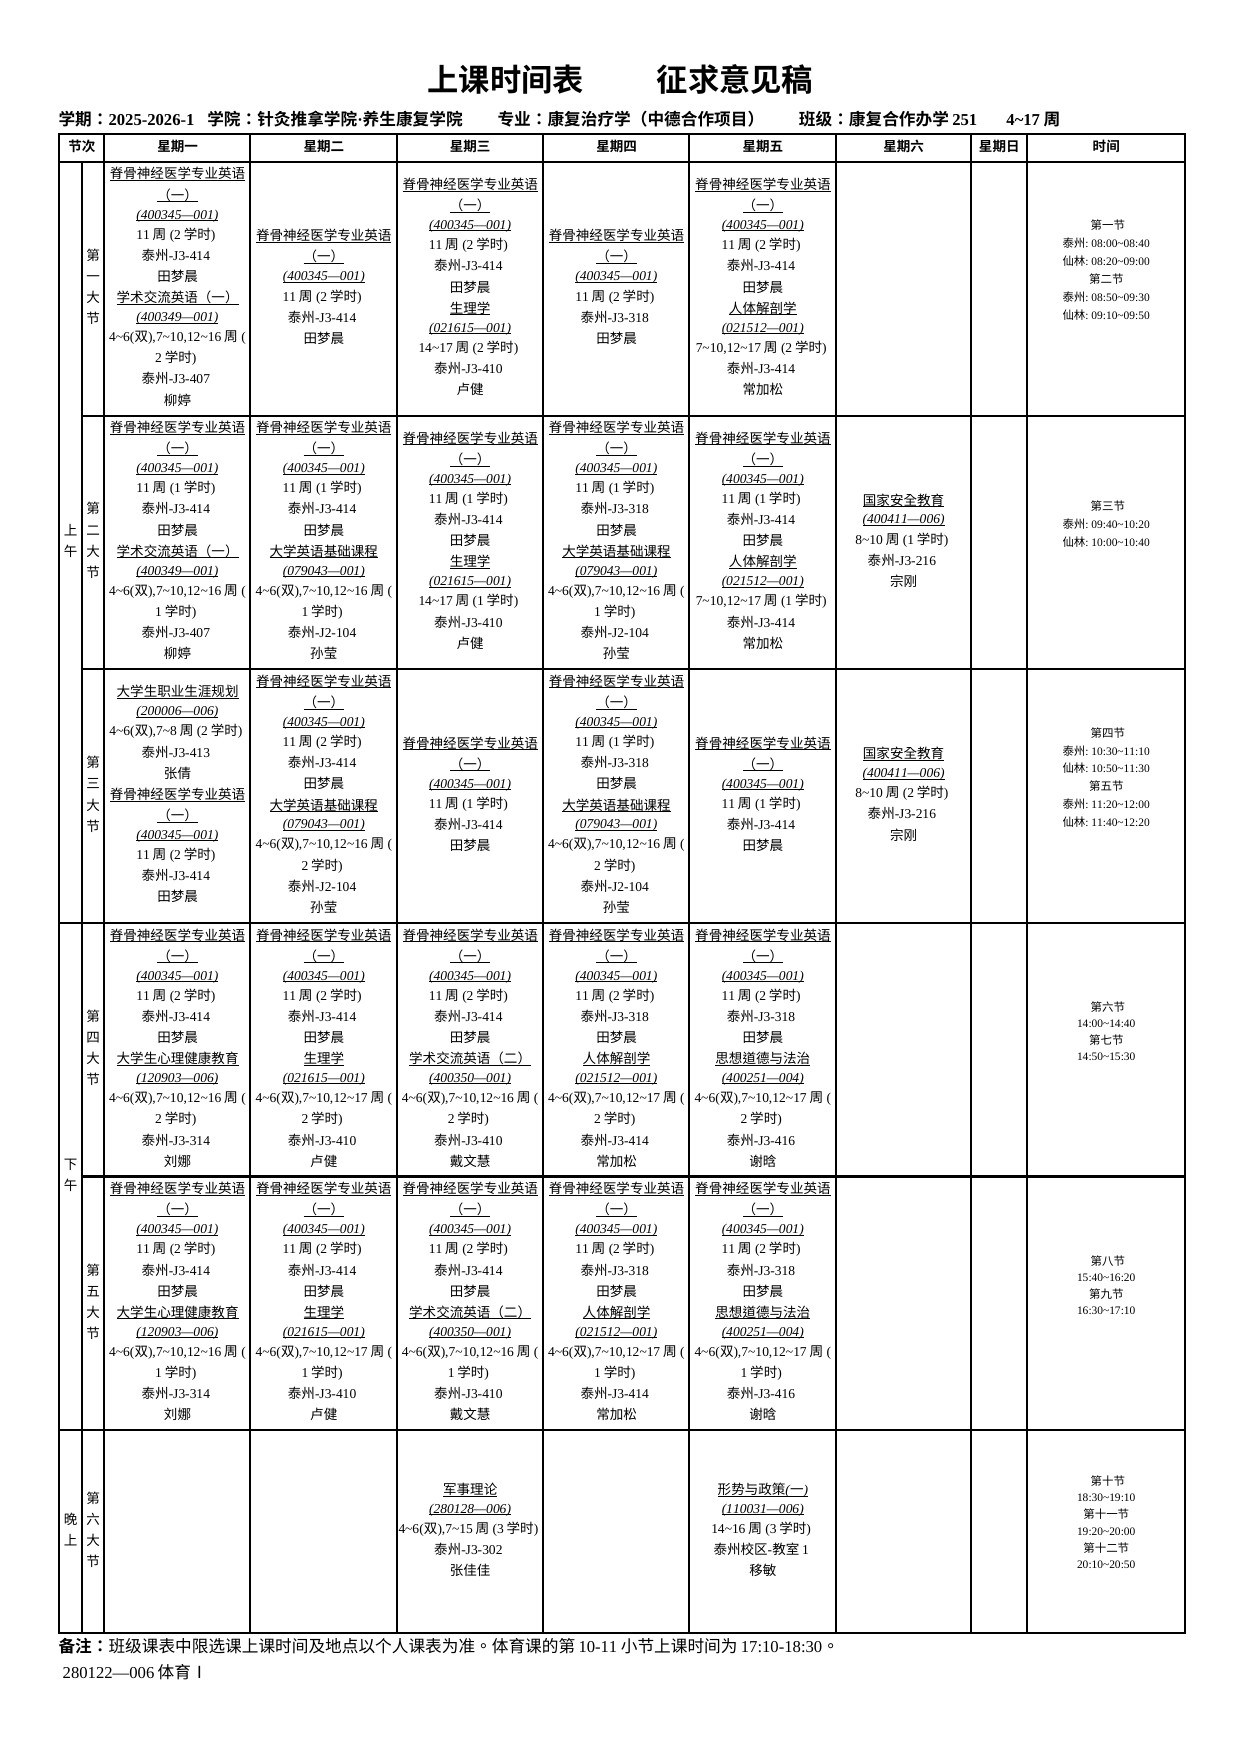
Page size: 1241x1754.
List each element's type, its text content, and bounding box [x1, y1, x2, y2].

table_cell 下午 [60, 924, 81, 1429]
table_cell 脊骨神经医学专业英语（一） (400345—001) 11周 (2学时) 泰州-J3-318 田梦晨 [544, 163, 688, 414]
table_cell [837, 924, 970, 1175]
table_header 星期日 [972, 135, 1026, 161]
table_cell 军事理论 (280128—006) 4~6(双),7~15周 (3学时) 泰州-J3-302 张佳佳 [398, 1431, 542, 1632]
table_cell [972, 417, 1026, 668]
table_cell 脊骨神经医学专业英语（一） (400345—001) 11周 (2学时) 泰州-J3-318 田梦晨 思想道德与法治 (400251—004) 4~6(双),7~10,12~17周 (1学时) 泰州-J3-416 谢晗 [690, 1178, 835, 1429]
table_cell 晚上 [60, 1431, 81, 1632]
table_cell 脊骨神经医学专业英语（一） (400345—001) 11周 (2学时) 泰州-J3-414 田梦晨 大学生心理健康教育 (120903—006) 4~6(双),7~10,12~16周 (1学时) 泰州-J3-314 刘娜 [105, 1178, 249, 1429]
table_cell [837, 1178, 970, 1429]
table_cell [972, 924, 1026, 1175]
table_header 星期二 [251, 135, 396, 161]
table_cell 脊骨神经医学专业英语（一） (400345—001) 11周 (2学时) 泰州-J3-414 田梦晨 生理学 (021615—001) 4~6(双),7~10,12~17周 (2学时) 泰州-J3-410 卢健 [251, 924, 396, 1175]
text 学期：2025-2026-1 学院：针灸推拿学院·养生康复学院 专业：康复治疗学（中德合作项目） 班级：康复合作办学251 4~17周 [58, 107, 1182, 130]
table_cell 脊骨神经医学专业英语（一） (400345—001) 11周 (2学时) 泰州-J3-414 田梦晨 学术交流英语（二） (400350—001) 4~6(双),7~10,12~16周 (1学时) 泰州-J3-410 戴文慧 [398, 1178, 542, 1429]
table_cell 脊骨神经医学专业英语（一） (400345—001) 11周 (2学时) 泰州-J3-414 田梦晨 [251, 163, 396, 414]
table_cell 脊骨神经医学专业英语（一） (400345—001) 11周 (2学时) 泰州-J3-414 田梦晨 学术交流英语（二） (400350—001) 4~6(双),7~10,12~16周 (2学时) 泰州-J3-410 戴文慧 [398, 924, 542, 1175]
text 上课时间表 征求意见稿 [58, 58, 1182, 101]
table_cell 第一节 泰州: 08:00~08:40 仙林: 08:20~09:00 第二节 泰州: 08:50~09:30 仙林: 09:10~09:50 [1028, 163, 1184, 414]
table_cell 第八节 15:40~16:20 第九节 16:30~17:10 [1028, 1178, 1184, 1429]
table_cell 脊骨神经医学专业英语（一） (400345—001) 11周 (2学时) 泰州-J3-414 田梦晨 学术交流英语（一） (400349—001) 4~6(双),7~10,12~16周 (2学时) 泰州-J3-407 柳婷 [105, 163, 249, 414]
table_cell [251, 1431, 396, 1632]
table_cell 形势与政策(一) (110031—006) 14~16周 (3学时) 泰州校区-教室1 移敏 [690, 1431, 835, 1632]
table_cell 第六大节 [83, 1431, 103, 1632]
table_header 星期一 [105, 135, 249, 161]
table_header 星期三 [398, 135, 542, 161]
table_cell [837, 163, 970, 414]
table_cell 第三大节 [83, 670, 103, 922]
table_cell 脊骨神经医学专业英语（一） (400345—001) 11周 (1学时) 泰州-J3-318 田梦晨 大学英语基础课程 (079043—001) 4~6(双),7~10,12~16周 (2学时) 泰州-J2-104 孙莹 [544, 670, 688, 922]
table_header 星期五 [690, 135, 835, 161]
table_cell [105, 1431, 249, 1632]
text 280122—006体育Ⅰ [58, 1660, 1182, 1683]
table_cell 脊骨神经医学专业英语（一） (400345—001) 11周 (1学时) 泰州-J3-414 田梦晨 [398, 670, 542, 922]
table_cell 脊骨神经医学专业英语（一） (400345—001) 11周 (2学时) 泰州-J3-414 田梦晨 大学英语基础课程 (079043—001) 4~6(双),7~10,12~16周 (2学时) 泰州-J2-104 孙莹 [251, 670, 396, 922]
table_cell [972, 1431, 1026, 1632]
table_cell 第十节 18:30~19:10 第十一节 19:20~20:00 第十二节 20:10~20:50 [1028, 1431, 1184, 1632]
table_cell 大学生职业生涯规划 (200006—006) 4~6(双),7~8周 (2学时) 泰州-J3-413 张倩 脊骨神经医学专业英语（一） (400345—001) 11周 (2学时) 泰州-J3-414 田梦晨 [105, 670, 249, 922]
table_header 时间 [1028, 135, 1184, 161]
table_cell [972, 670, 1026, 922]
table_cell 第六节 14:00~14:40 第七节 14:50~15:30 [1028, 924, 1184, 1175]
table_cell [544, 1431, 688, 1632]
table_cell 脊骨神经医学专业英语（一） (400345—001) 11周 (1学时) 泰州-J3-414 田梦晨 [690, 670, 835, 922]
table_cell 第四大节 [83, 924, 103, 1175]
table_cell [972, 163, 1026, 414]
table_cell 脊骨神经医学专业英语（一） (400345—001) 11周 (1学时) 泰州-J3-414 田梦晨 生理学 (021615—001) 14~17周 (1学时) 泰州-J3-410 卢健 [398, 417, 542, 668]
table_cell 脊骨神经医学专业英语（一） (400345—001) 11周 (2学时) 泰州-J3-414 田梦晨 人体解剖学 (021512—001) 7~10,12~17周 (2学时) 泰州-J3-414 常加松 [690, 163, 835, 414]
table_cell 脊骨神经医学专业英语（一） (400345—001) 11周 (1学时) 泰州-J3-414 田梦晨 学术交流英语（一） (400349—001) 4~6(双),7~10,12~16周 (1学时) 泰州-J3-407 柳婷 [105, 417, 249, 668]
table_cell 国家安全教育 (400411—006) 8~10周 (2学时) 泰州-J3-216 宗刚 [837, 670, 970, 922]
table_cell 上午 [60, 163, 81, 922]
table_cell 脊骨神经医学专业英语（一） (400345—001) 11周 (1学时) 泰州-J3-414 田梦晨 大学英语基础课程 (079043—001) 4~6(双),7~10,12~16周 (1学时) 泰州-J2-104 孙莹 [251, 417, 396, 668]
table_cell 脊骨神经医学专业英语（一） (400345—001) 11周 (2学时) 泰州-J3-318 田梦晨 思想道德与法治 (400251—004) 4~6(双),7~10,12~17周 (2学时) 泰州-J3-416 谢晗 [690, 924, 835, 1175]
table_header 星期四 [544, 135, 688, 161]
table_cell 脊骨神经医学专业英语（一） (400345—001) 11周 (1学时) 泰州-J3-318 田梦晨 大学英语基础课程 (079043—001) 4~6(双),7~10,12~16周 (1学时) 泰州-J2-104 孙莹 [544, 417, 688, 668]
table_cell [972, 1178, 1026, 1429]
table_cell 第一大节 [83, 163, 103, 414]
table_cell 第五大节 [83, 1178, 103, 1429]
table_header 节次 [60, 135, 103, 161]
table_cell 脊骨神经医学专业英语（一） (400345—001) 11周 (2学时) 泰州-J3-414 田梦晨 生理学 (021615—001) 14~17周 (2学时) 泰州-J3-410 卢健 [398, 163, 542, 414]
table_cell 第四节 泰州: 10:30~11:10 仙林: 10:50~11:30 第五节 泰州: 11:20~12:00 仙林: 11:40~12:20 [1028, 670, 1184, 922]
table_cell 第二大节 [83, 417, 103, 668]
table_cell 脊骨神经医学专业英语（一） (400345—001) 11周 (1学时) 泰州-J3-414 田梦晨 人体解剖学 (021512—001) 7~10,12~17周 (1学时) 泰州-J3-414 常加松 [690, 417, 835, 668]
table_header 星期六 [837, 135, 970, 161]
text 备注：班级课表中限选课上课时间及地点以个人课表为准。体育课的第10-11小节上课时间为17:10-18:30。 [58, 1634, 1182, 1657]
table_cell 脊骨神经医学专业英语（一） (400345—001) 11周 (2学时) 泰州-J3-318 田梦晨 人体解剖学 (021512—001) 4~6(双),7~10,12~17周 (1学时) 泰州-J3-414 常加松 [544, 1178, 688, 1429]
table_cell 第三节 泰州: 09:40~10:20 仙林: 10:00~10:40 [1028, 417, 1184, 668]
table_cell 脊骨神经医学专业英语（一） (400345—001) 11周 (2学时) 泰州-J3-414 田梦晨 生理学 (021615—001) 4~6(双),7~10,12~17周 (1学时) 泰州-J3-410 卢健 [251, 1178, 396, 1429]
table_cell [837, 1431, 970, 1632]
table_cell 脊骨神经医学专业英语（一） (400345—001) 11周 (2学时) 泰州-J3-414 田梦晨 大学生心理健康教育 (120903—006) 4~6(双),7~10,12~16周 (2学时) 泰州-J3-314 刘娜 [105, 924, 249, 1175]
table_cell 国家安全教育 (400411—006) 8~10周 (1学时) 泰州-J3-216 宗刚 [837, 417, 970, 668]
table_cell 脊骨神经医学专业英语（一） (400345—001) 11周 (2学时) 泰州-J3-318 田梦晨 人体解剖学 (021512—001) 4~6(双),7~10,12~17周 (2学时) 泰州-J3-414 常加松 [544, 924, 688, 1175]
